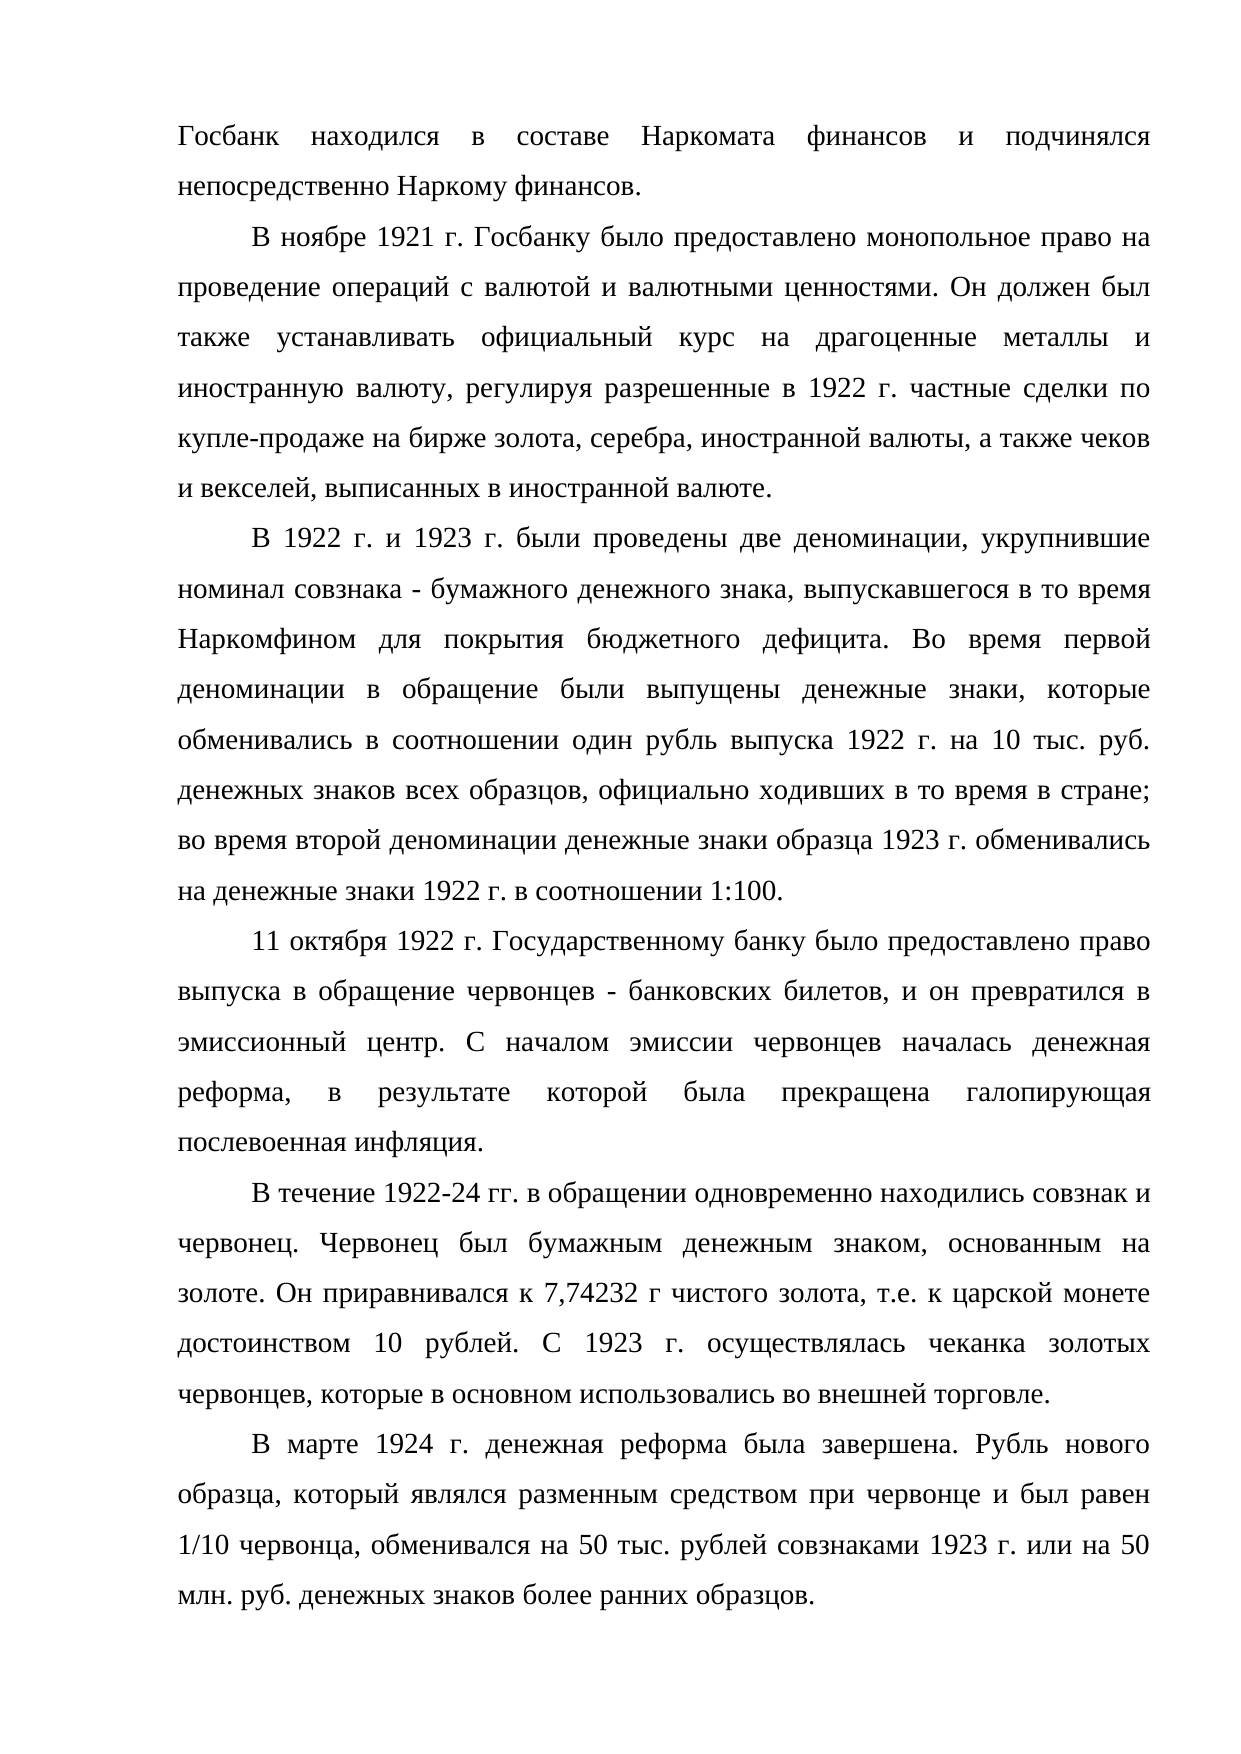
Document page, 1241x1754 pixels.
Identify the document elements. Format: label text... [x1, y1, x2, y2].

text В ноябре 1921 г. Госбанку было предоставлено монопольное право на проведение операций с валютой и валютными ценностями. Он должен был также устанавливать официальный курс на драгоценные металлы и иностранную валюту, регулируя разрешенные в 1922 г. частные сделки по купле-продаже на бирже золота, серебра, иностранной валюты, а также чеков и векселей, выписанных в иностранной валюте. [177, 219, 1152, 504]
text В течение 1922-24 гг. в обращении одновременно находились совзнак и червонец. Червонец был бумажным денежным знаком, основанным на золоте. Он приравнивался к 7,74232 г чистого золота, т.е. к царской монете достоинством 10 рублей. С 1923 г. осуществлялась чеканка золотых червонцев, которые в основном использовались во внешней торговле. [177, 1175, 1152, 1409]
text В марте 1924 г. денежная реформа была завершена. Рубль нового образца, который являлся разменным средством при червонце и был равен 1/10 червонца, обменивался на 50 тыс. рублей совзнаками 1923 г. или на 50 млн. руб. денежных знаков более ранних образцов. [177, 1426, 1152, 1611]
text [177, 118, 1152, 202]
text 11 октября 1922 г. Государственному банку было предоставлено право выпуска в обращение червонцев - банковских билетов, и он превратился в эмиссионный центр. С началом эмиссии червонцев началась денежная реформа, в результате которой была прекращена галопирующая послевоенная инфляция. [177, 923, 1152, 1158]
text В 1922 г. и 1923 г. были проведены две деноминации, укрупнившие номинал совзнака - бумажного денежного знака, выпускавшегося в то время Наркомфином для покрытия бюджетного дефицита. Во время первой деноминации в обращение были выпущены денежные знаки, которые обменивались в соотношении один рубль выпуска 1922 г. на 10 тыс. руб. денежных знаков всех образцов, официально ходивших в то время в стране; во время второй деноминации денежные знаки образца 1923 г. обменивались на денежные знаки 1922 г. в соотношении 1:100. [177, 521, 1152, 906]
